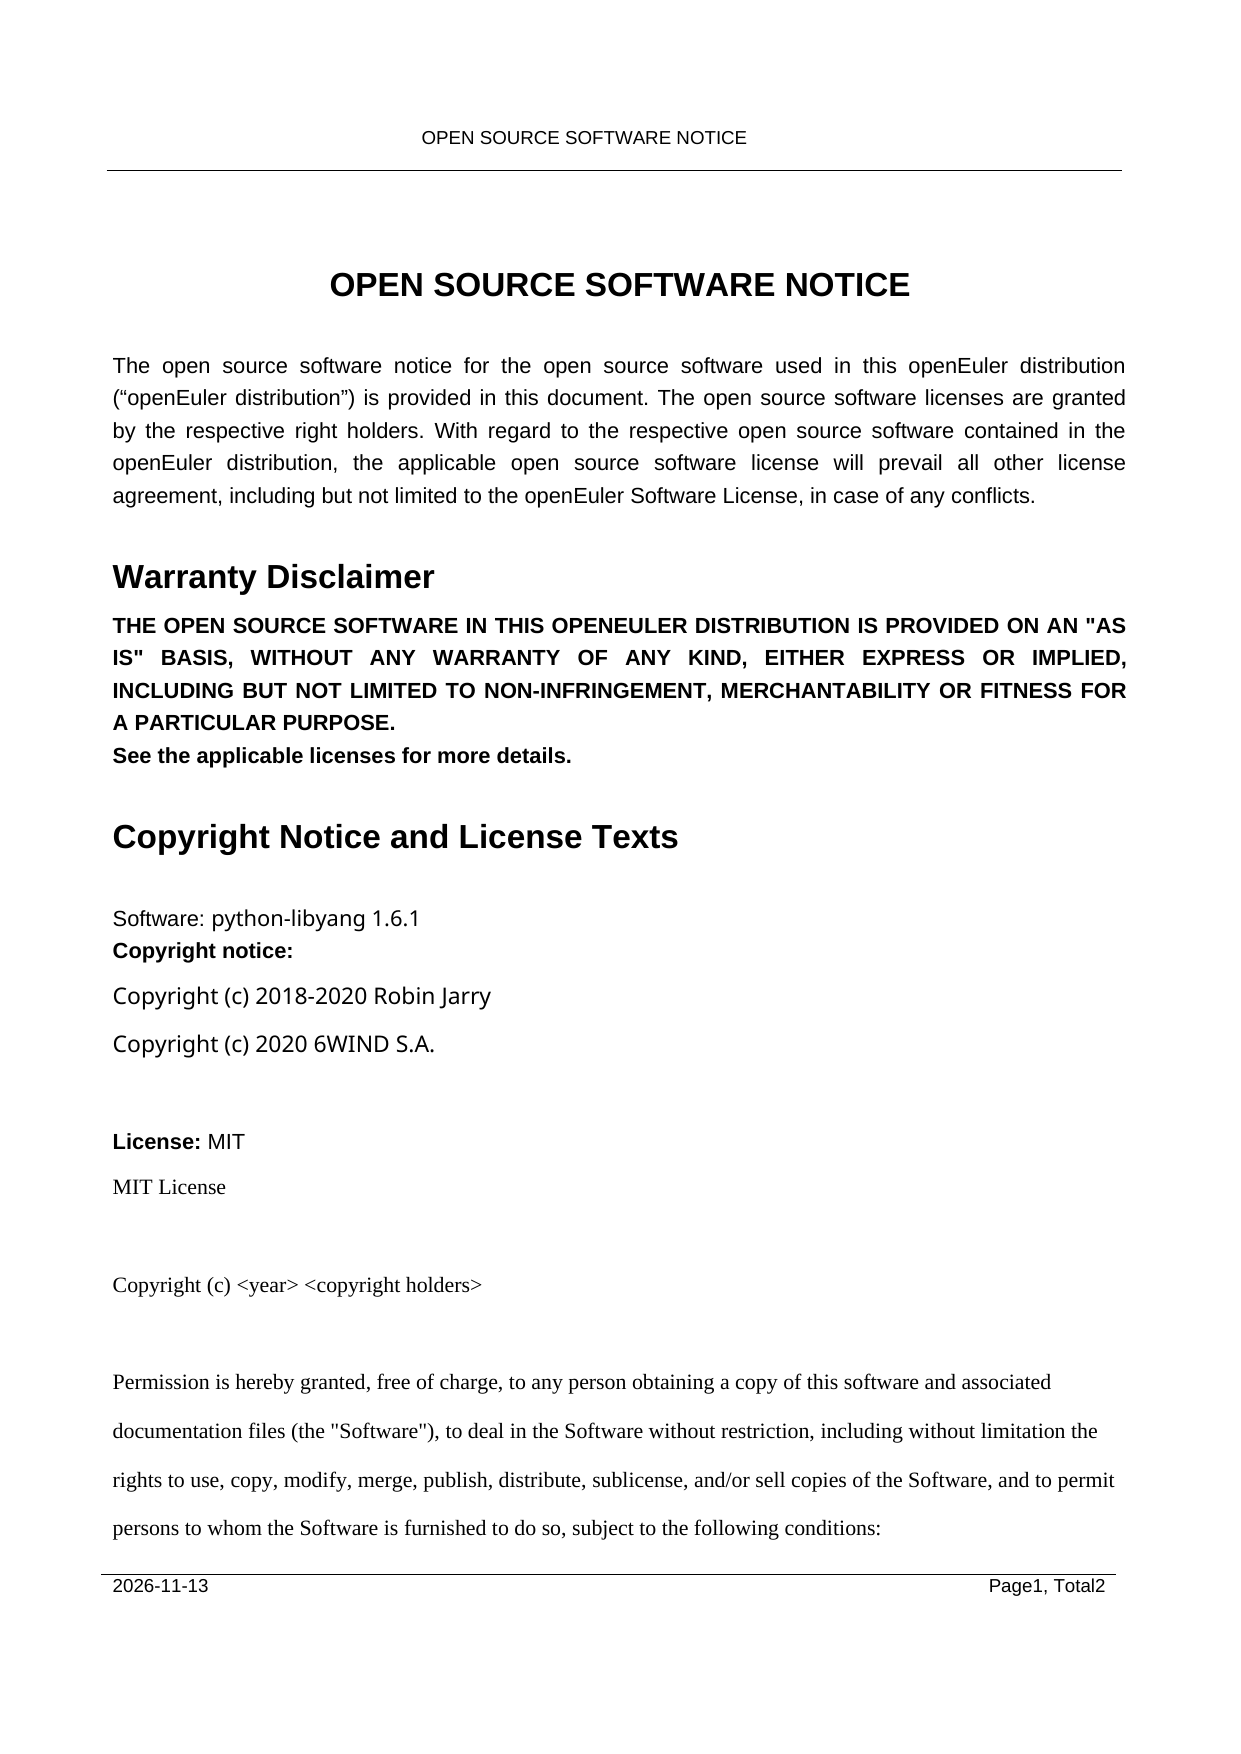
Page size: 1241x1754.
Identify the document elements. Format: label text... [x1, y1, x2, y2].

text Software: python-libyang 1.6.1 [112, 901, 1128, 934]
text Copyright notice: [112, 934, 1128, 966]
text The open source software notice for the open source software used in this openEuler distribution (“openEuler distribution”) is provided in this document. The open source software licenses are granted by the respective right holders. With regard to the respective open source software contained in the openEuler distribution, the applicable open source software license will prevail all other license agreement, including but not limited to the openEuler Software License, in case of any conflicts. [112, 349, 1128, 511]
text Copyright Notice and License Texts [112, 804, 1128, 869]
text Copyright (c) 2018-2020 Robin Jarry Copyright (c) 2020 6WIND S.A. [112, 979, 1128, 1109]
text THE OPEN SOURCE SOFTWARE IN THIS OPENEULER DISTRIBUTION IS PROVIDED ON AN "AS IS" BASIS, WITHOUT ANY WARRANTY OF ANY KIND, EITHER EXPRESS OR IMPLIED, INCLUDING BUT NOT LIMITED TO NON-INFRINGEMENT, MERCHANTABILITY OR FITNESS FOR A PARTICULAR PURPOSE. See the applicable licenses for more details. [112, 609, 1128, 771]
text OPEN SOURCE SOFTWARE NOTICE [112, 251, 1128, 316]
text Warranty Disclaimer [112, 544, 1128, 609]
text License: MIT [112, 1125, 1128, 1158]
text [112, 1170, 1128, 1544]
